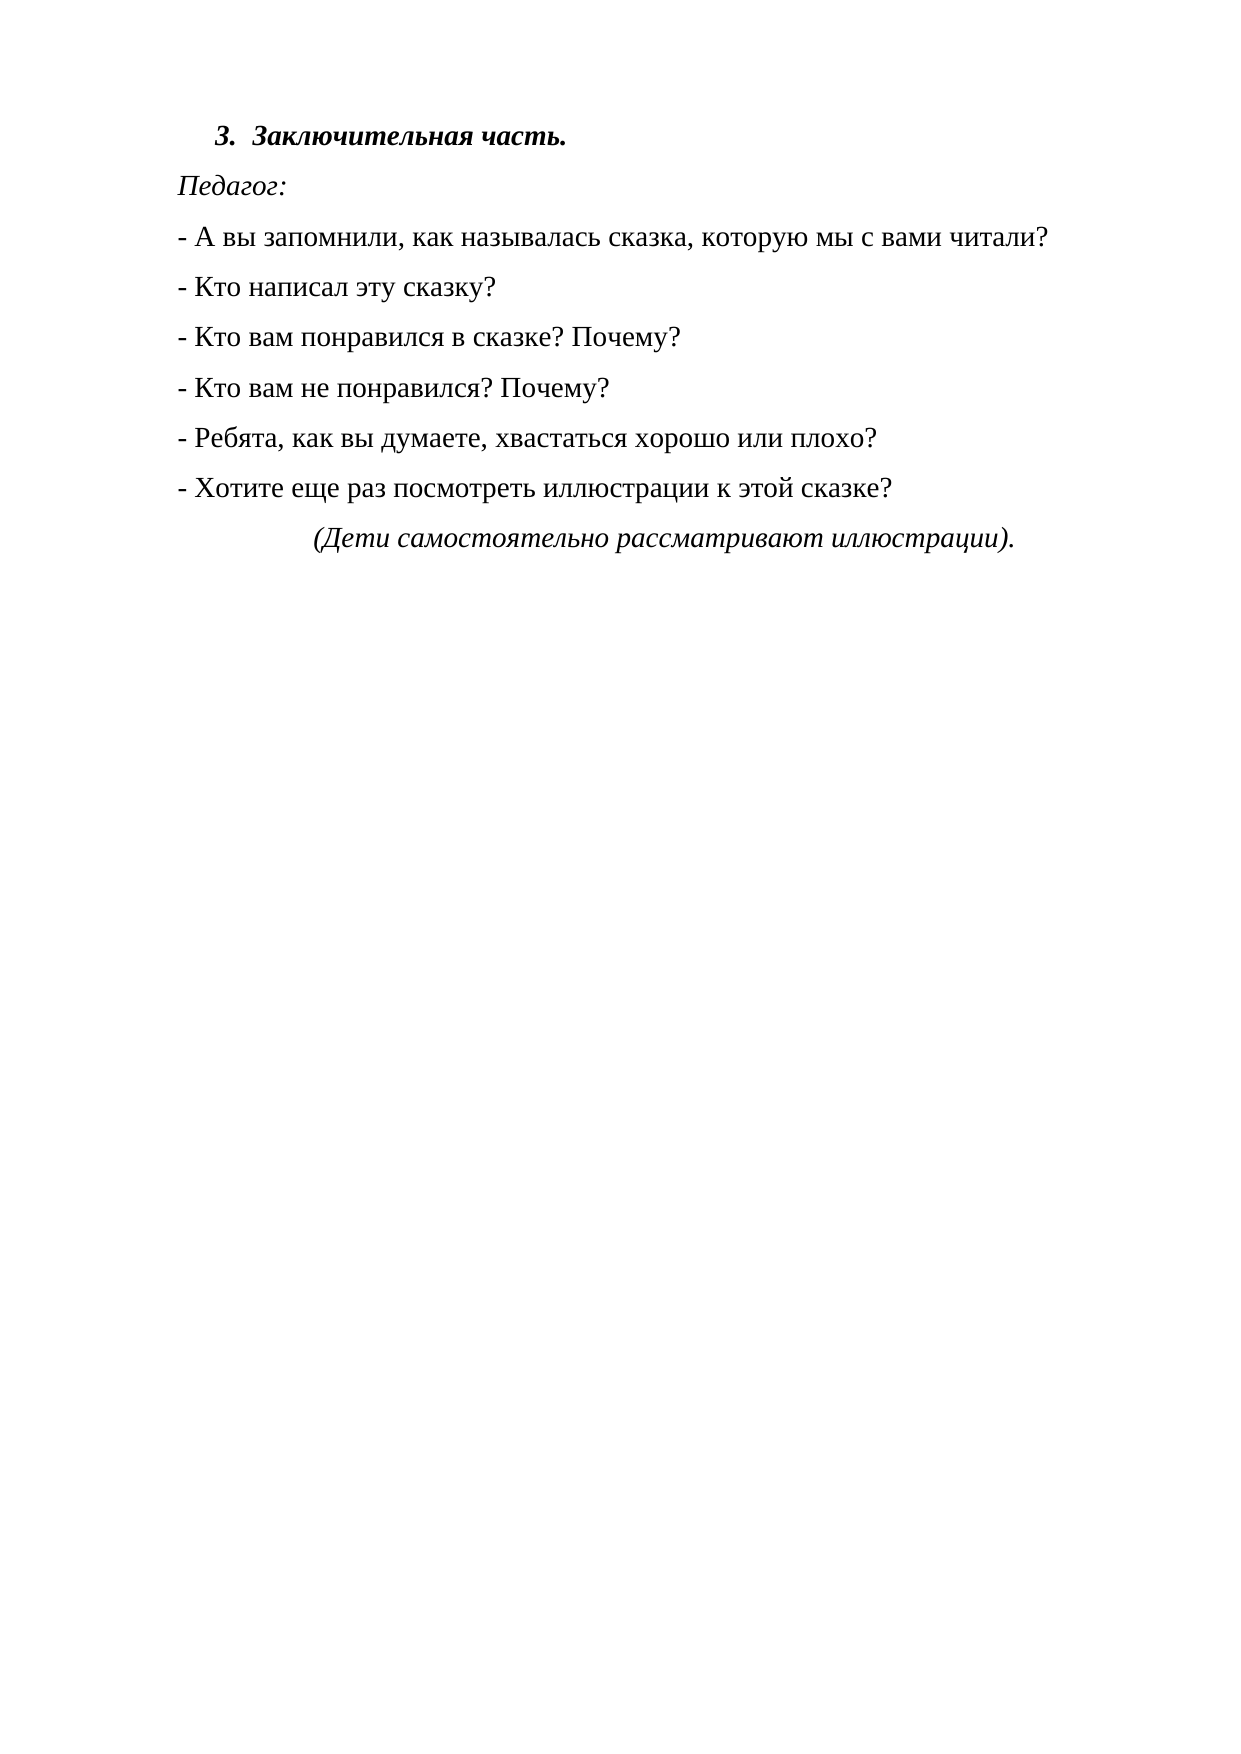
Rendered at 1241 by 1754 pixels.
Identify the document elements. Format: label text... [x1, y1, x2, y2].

text (Дети самостоятельно рассматривают иллюстрации). [177, 521, 1152, 554]
text - Кто написал эту сказку? [177, 269, 1152, 303]
text - Ребята, как вы думаете, хвастаться хорошо или плохо? [177, 420, 1152, 453]
text Педагог: [177, 168, 1152, 202]
text - А вы запомнили, как называлась сказка, которую мы с вами читали? [177, 219, 1152, 252]
list Заключительная часть. [215, 118, 1152, 152]
text - Кто вам понравился в сказке? Почему? [177, 319, 1152, 353]
text - Хотите еще раз посмотреть иллюстрации к этой сказке? [177, 470, 1152, 504]
text - Кто вам не понравился? Почему? [177, 370, 1152, 403]
